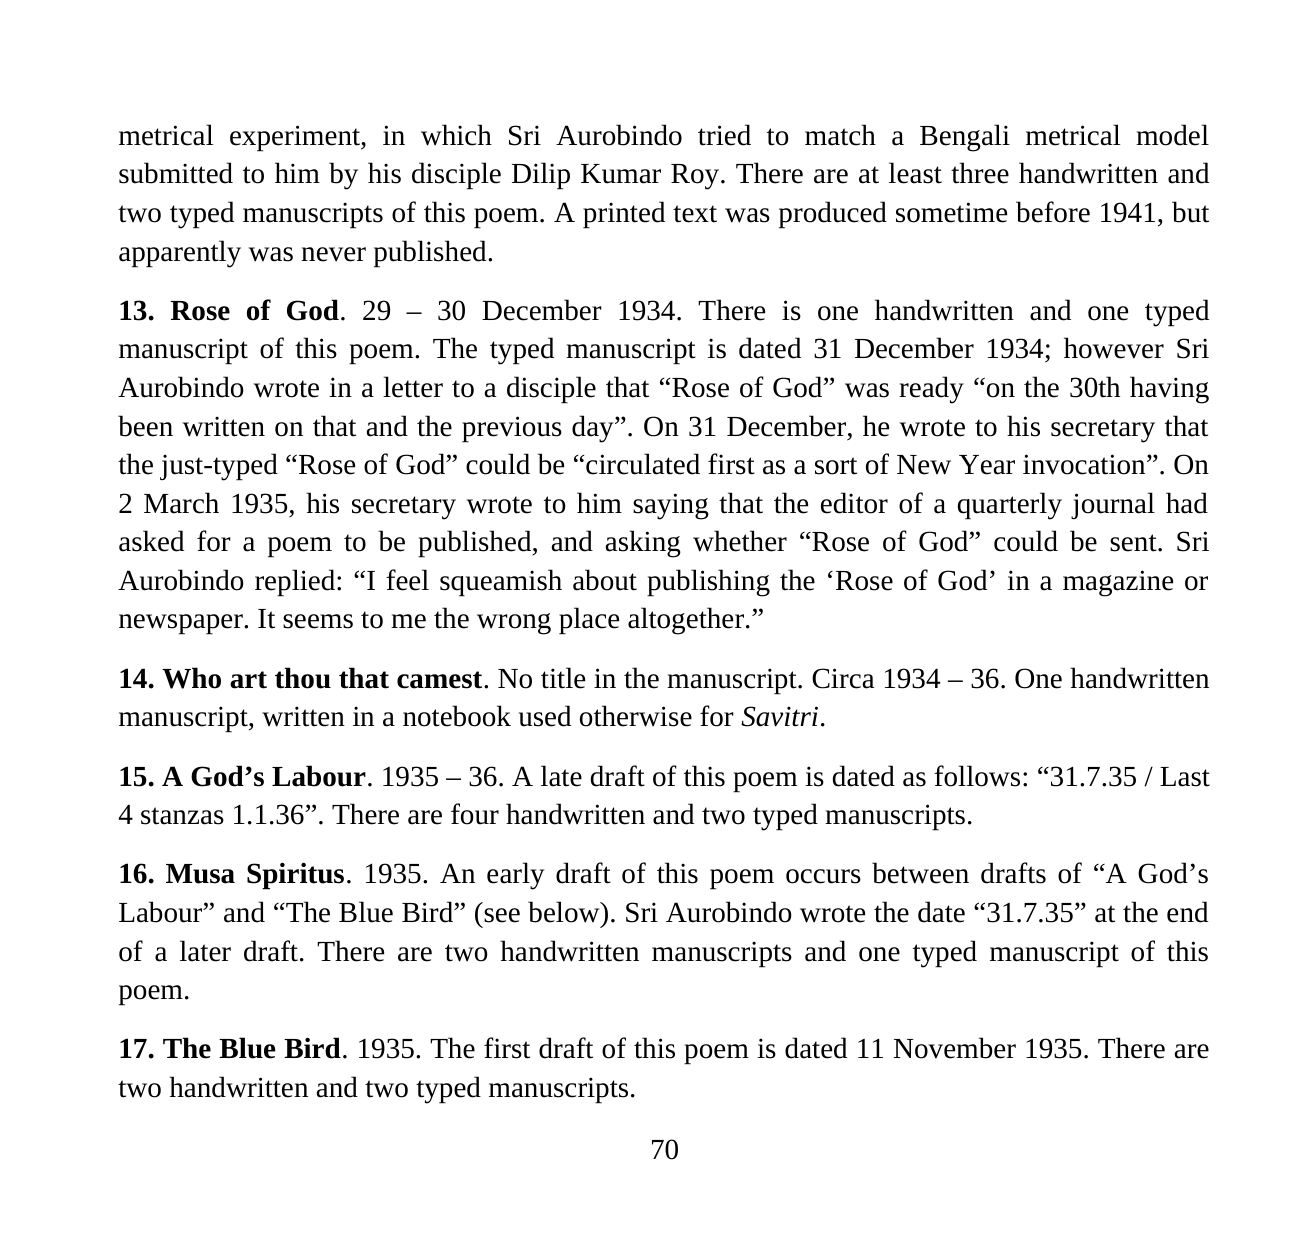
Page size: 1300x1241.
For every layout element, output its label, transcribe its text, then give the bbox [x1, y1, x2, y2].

text 17. The Blue Bird. 1935. The first draft of this poem is dated 11 November 1935. There are two handwritten and two typed manuscripts. [118, 1032, 1211, 1104]
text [118, 118, 1211, 267]
text 16. Musa Spiritus. 1935. An early draft of this poem occurs between drafts of “A God’s Labour” and “The Blue Bird” (see below). Sri Aurobindo wrote the date “31.7.35” at the end of a later draft. There are two handwritten manuscripts and one typed manuscript of this poem. [118, 857, 1211, 1006]
text 15. A God’s Labour. 1935 – 36. A late draft of this poem is dated as follows: “31.7.35 / Last 4 stanzas 1.1.36”. There are four handwritten and two typed manuscripts. [118, 759, 1211, 831]
text 14. Who art thou that camest. No title in the manuscript. Circa 1934 – 36. One handwritten manuscript, written in a notebook used otherwise for Savitri. [118, 661, 1211, 733]
text 13. Rose of God. 29 – 30 December 1934. There is one handwritten and one typed manuscript of this poem. The typed manuscript is dated 31 December 1934; however Sri Aurobindo wrote in a letter to a disciple that “Rose of God” was ready “on the 30th having been written on that and the previous day”. On 31 December, he wrote to his secretary that the just-typed “Rose of God” could be “circulated first as a sort of New Year invocation”. On 2 March 1935, his secretary wrote to him saying that the editor of a quarterly journal had asked for a poem to be published, and asking whether “Rose of God” could be sent. Sri Aurobindo replied: “I feel squeamish about publishing the ‘Rose of God’ in a magazine or newspaper. It seems to me the wrong place altogether.” [118, 293, 1211, 635]
